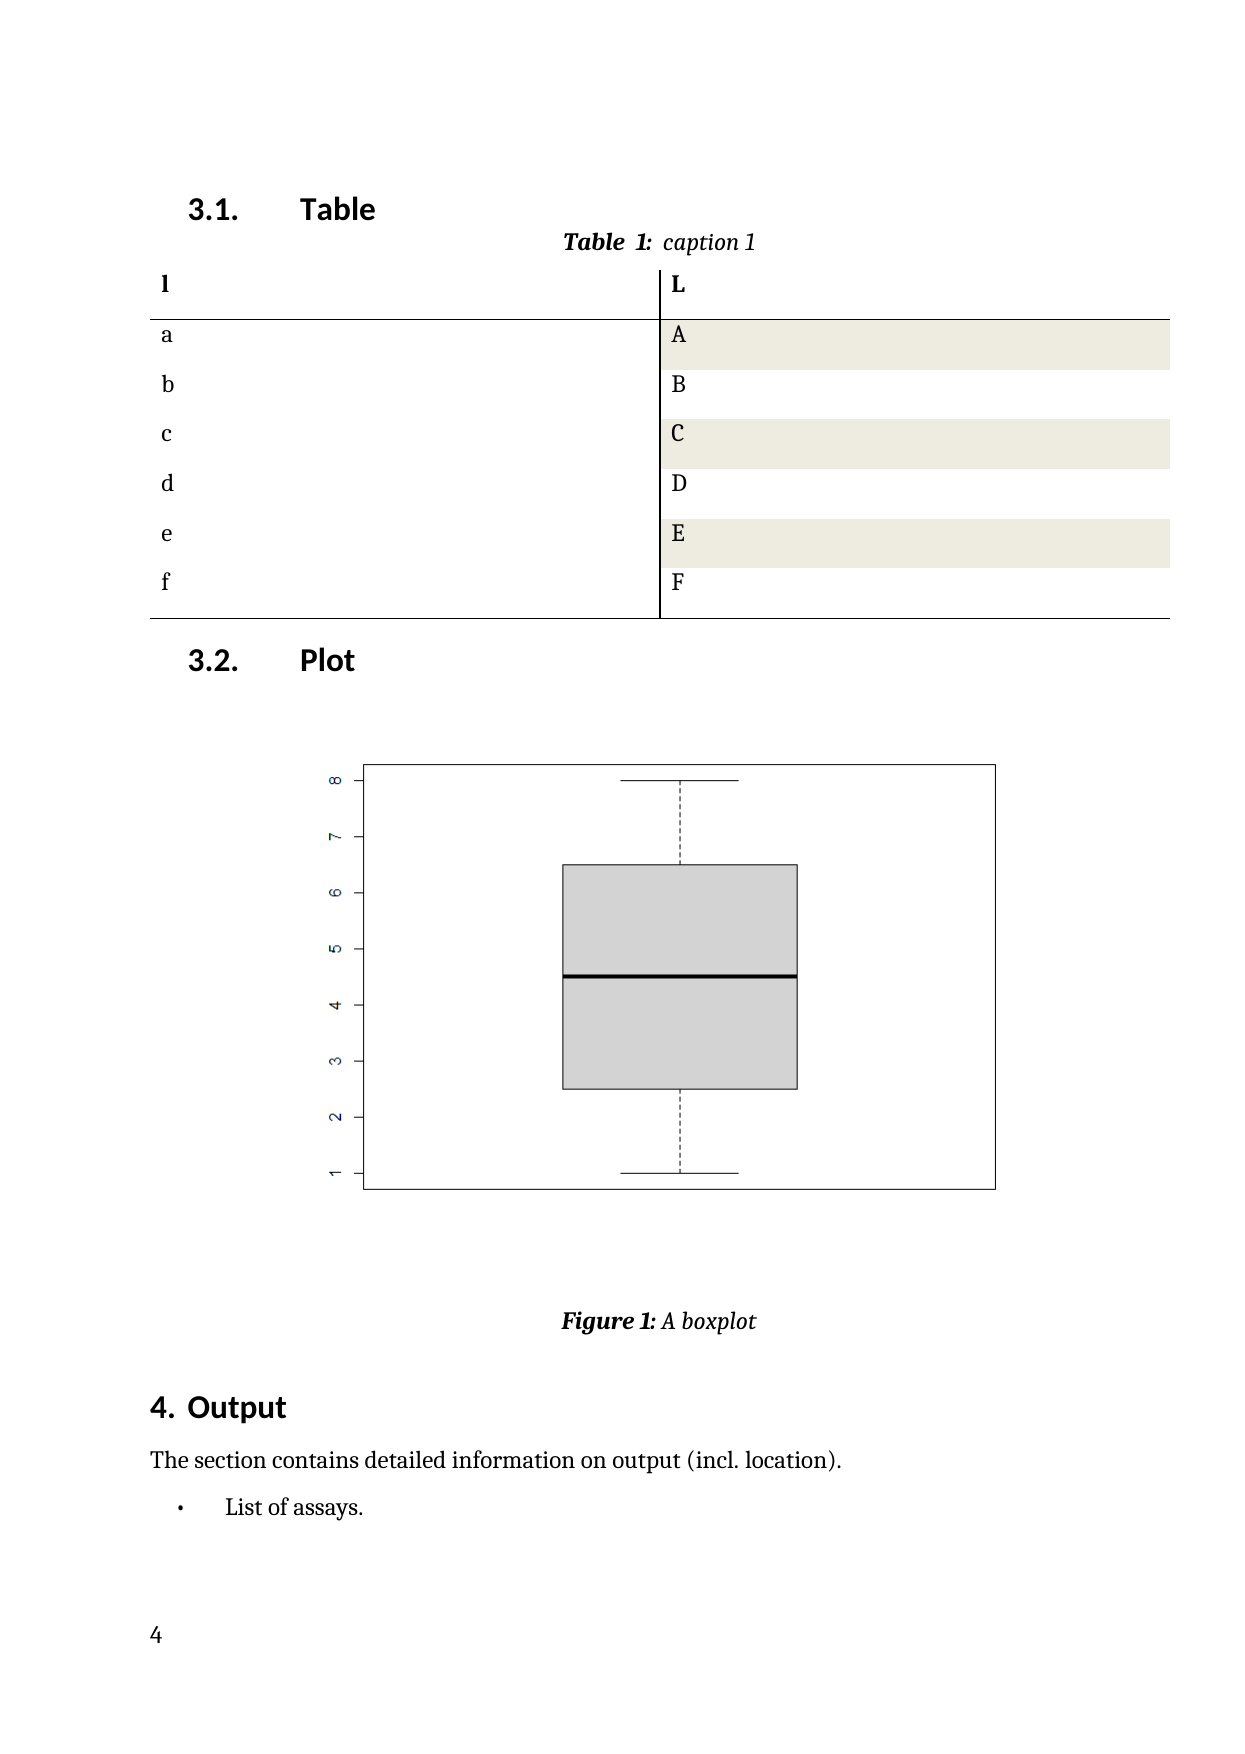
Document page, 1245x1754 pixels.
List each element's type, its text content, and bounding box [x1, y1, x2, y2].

text Table : caption 1 [150, 228, 1170, 257]
table_cell D [661, 469, 1170, 518]
table_cell E [661, 519, 1170, 568]
text Figure : A boxplot [150, 1307, 1170, 1336]
table_cell C [661, 419, 1170, 469]
subtitle Output [150, 1386, 1170, 1427]
table_cell a [150, 320, 659, 370]
text The section contains detailed information on output (incl. location). [150, 1446, 1170, 1474]
table_cell b [150, 370, 659, 419]
table_cell F [661, 568, 1170, 618]
list List of assays. [175, 1493, 1170, 1522]
table_cell d [150, 469, 659, 518]
picture [285, 686, 1035, 1287]
subtitle Table [187, 187, 1170, 228]
table_cell A [661, 320, 1170, 370]
table_header L [661, 270, 1170, 319]
table_cell B [661, 370, 1170, 419]
table_cell c [150, 419, 659, 469]
table_header l [150, 270, 659, 319]
subtitle Plot [187, 639, 1170, 680]
table_cell f [150, 568, 659, 618]
table_cell e [150, 519, 659, 568]
